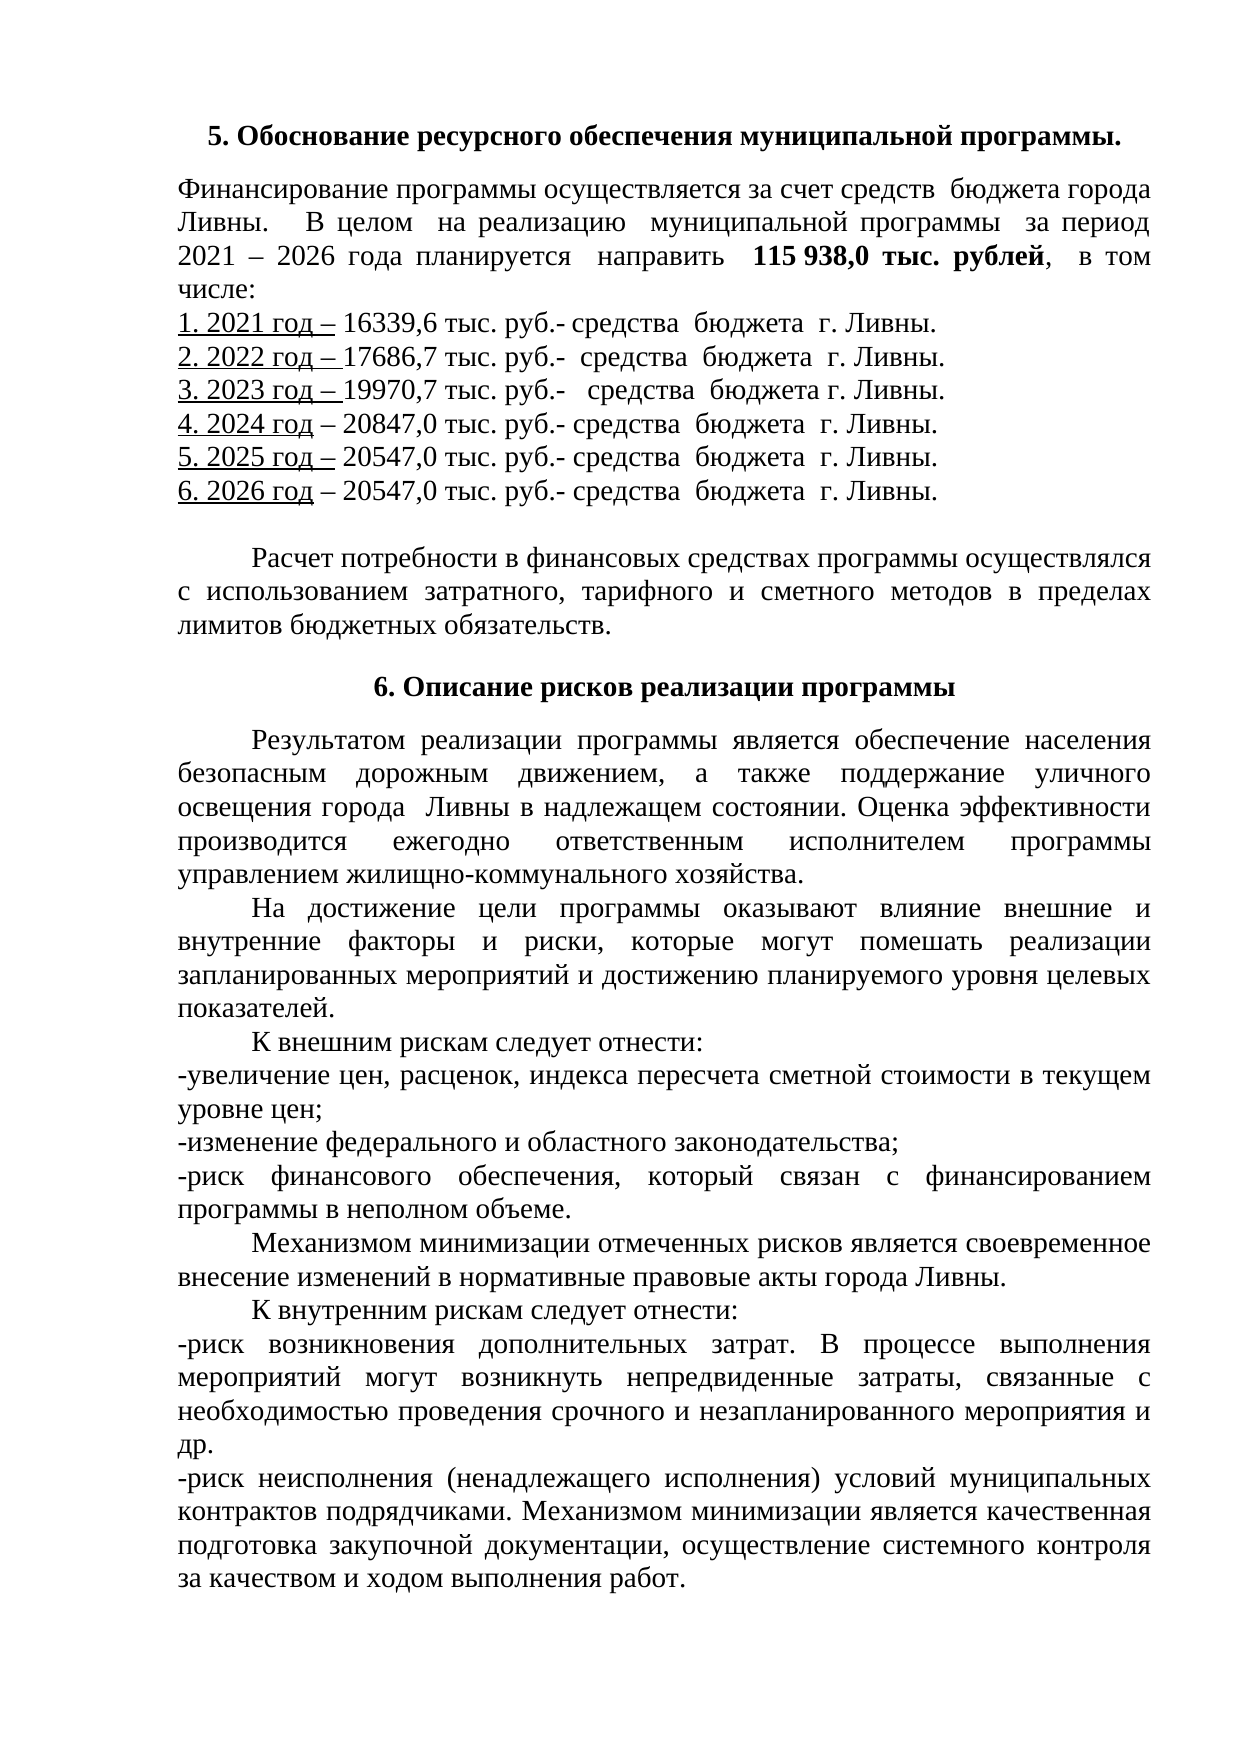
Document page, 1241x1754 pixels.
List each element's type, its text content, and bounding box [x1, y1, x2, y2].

text 5. 2025 год – 20547,0 тыс. руб.- средства бюджета г. Ливны. [177, 439, 1152, 473]
text Расчет потребности в финансовых средствах программы осуществлялся с использованием затратного, тарифного и сметного методов в пределах лимитов бюджетных обязательств. [177, 540, 1152, 641]
text 4. 2024 год – 20847,0 тыс. руб.- средства бюджета г. Ливны. [177, 406, 1152, 439]
text -риск возникновения дополнительных затрат. В процессе выполнения мероприятий могут возникнуть непредвиденные затраты, связанные с необходимостью проведения срочного и незапланированного мероприятия и др. [177, 1326, 1152, 1460]
text 6. Описание рисков реализации программы [177, 669, 1152, 703]
text 6. 2026 год – 20547,0 тыс. руб.- средства бюджета г. Ливны. [177, 473, 1152, 506]
text Механизмом минимизации отмеченных рисков является своевременное внесение изменений в нормативные правовые акты города Ливны. [177, 1225, 1152, 1292]
text -увеличение цен, расценок, индекса пересчета сметной стоимости в текущем уровне цен; [177, 1057, 1152, 1124]
text Финансирование программы осуществляется за счет средств бюджета города Ливны. В целом на реализацию муниципальной программы за период 2021 – 2026 года планируется направить 115 938,0 тыс. рублей, в том числе: [177, 171, 1152, 305]
text -риск финансового обеспечения, который связан с финансированием программы в неполном объеме. [177, 1158, 1152, 1225]
text 3. 2023 год – 19970,7 тыс. руб.- средства бюджета г. Ливны. [177, 372, 1152, 406]
text 1. 2021 год – 16339,6 тыс. руб.- средства бюджета г. Ливны. [177, 305, 1152, 339]
text На достижение цели программы оказывают влияние внешние и внутренние факторы и риски, которые могут помешать реализации запланированных мероприятий и достижению планируемого уровня целевых показателей. [177, 890, 1152, 1024]
text -риск неисполнения (ненадлежащего исполнения) условий муниципальных контрактов подрядчиками. Механизмом минимизации является качественная подготовка закупочной документации, осуществление системного контроля за качеством и ходом выполнения работ. [177, 1460, 1152, 1594]
text К внутренним рискам следует отнести: [177, 1292, 1152, 1326]
text 2. 2022 год – 17686,7 тыс. руб.- средства бюджета г. Ливны. [177, 339, 1152, 372]
text -изменение федерального и областного законодательства; [177, 1124, 1152, 1158]
text К внешним рискам следует отнести: [177, 1024, 1152, 1057]
text 5. Обоснование ресурсного обеспечения муниципальной программы. [177, 118, 1152, 152]
text Результатом реализации программы является обеспечение населения безопасным дорожным движением, а также поддержание уличного освещения города Ливны в надлежащем состоянии. Оценка эффективности производится ежегодно ответственным исполнителем программы управлением жилищно-коммунального хозяйства. [177, 722, 1152, 890]
